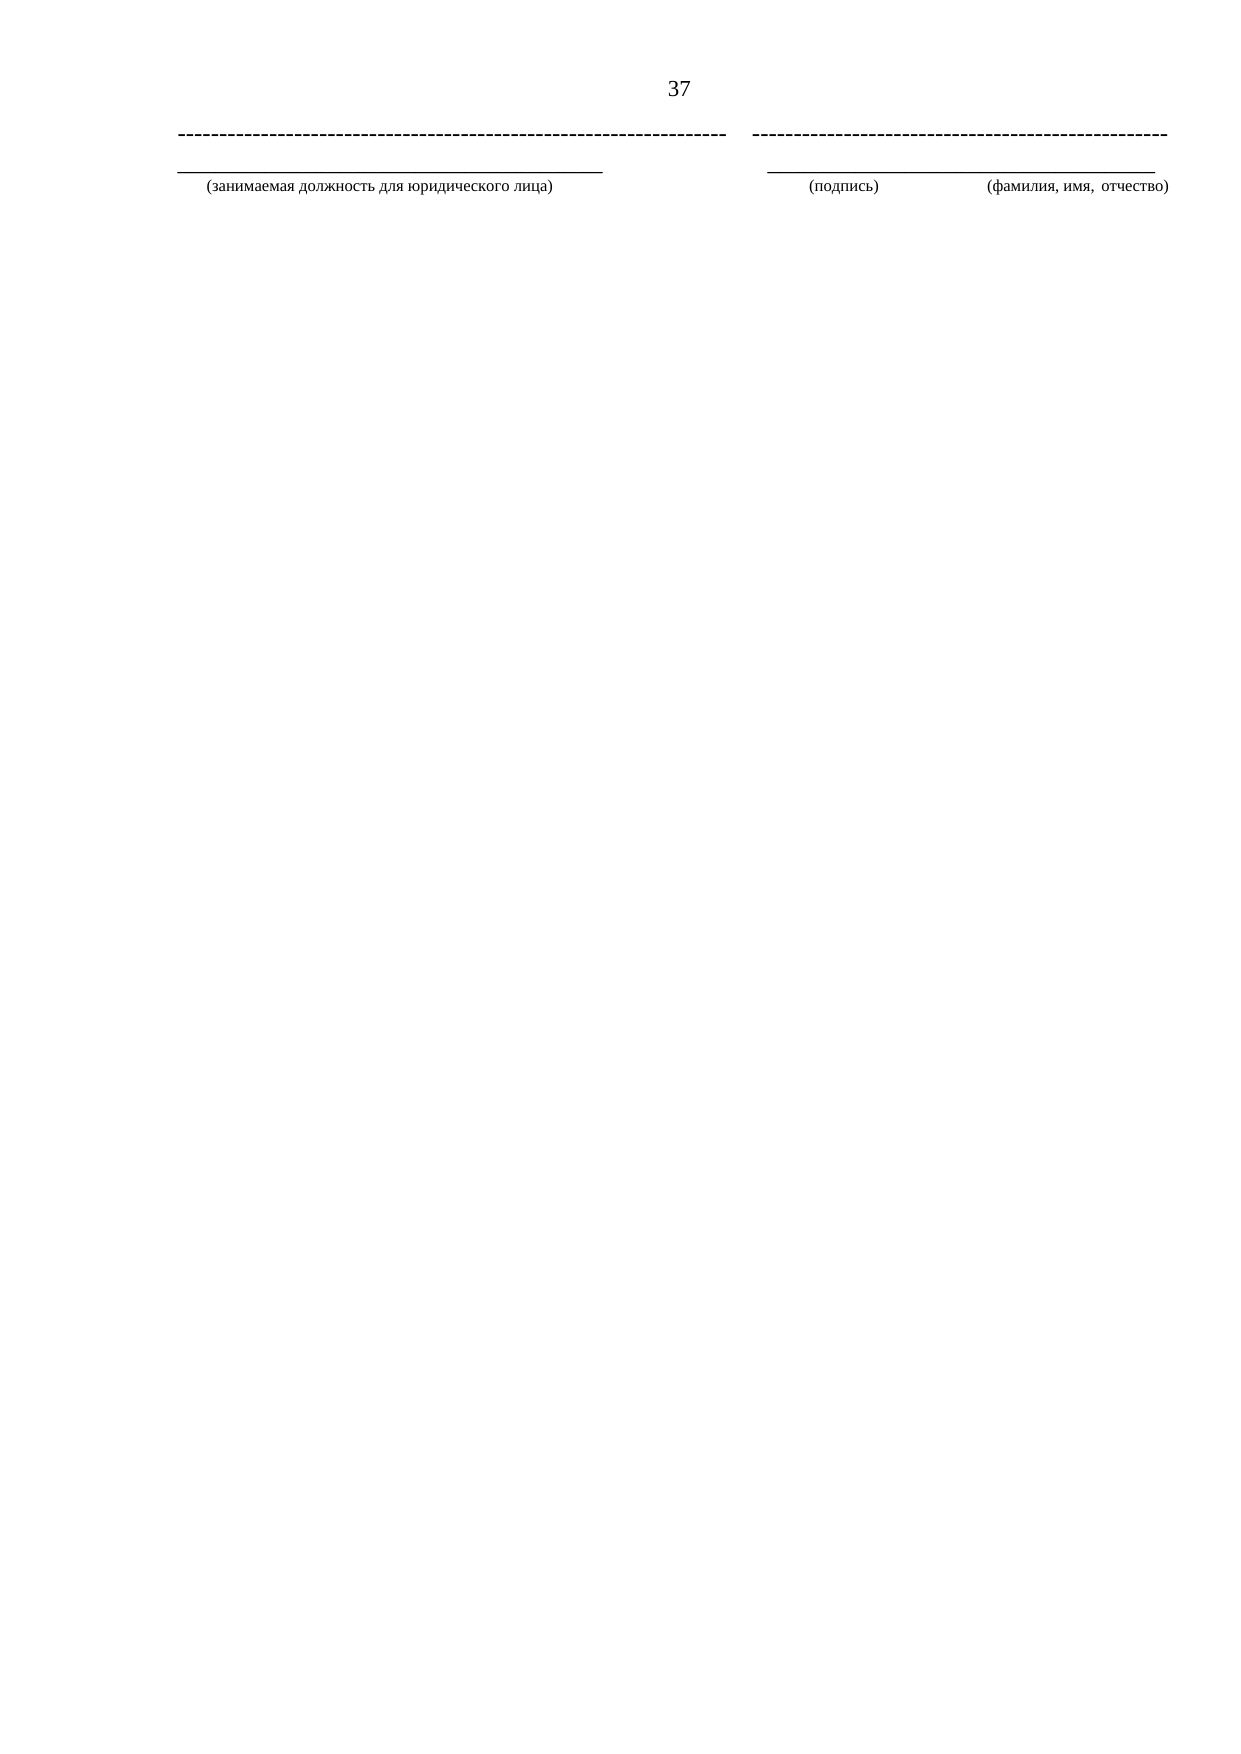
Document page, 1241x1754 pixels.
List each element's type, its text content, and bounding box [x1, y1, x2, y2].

text __________________________________ _______________________________ [177, 147, 1181, 176]
text (занимаемая должность для юридического лица) (подпись) (фамилия, имя, отчество) [177, 176, 1181, 195]
text ------------------------------------------------------------------ -------------------------------------------------- [177, 118, 1181, 147]
